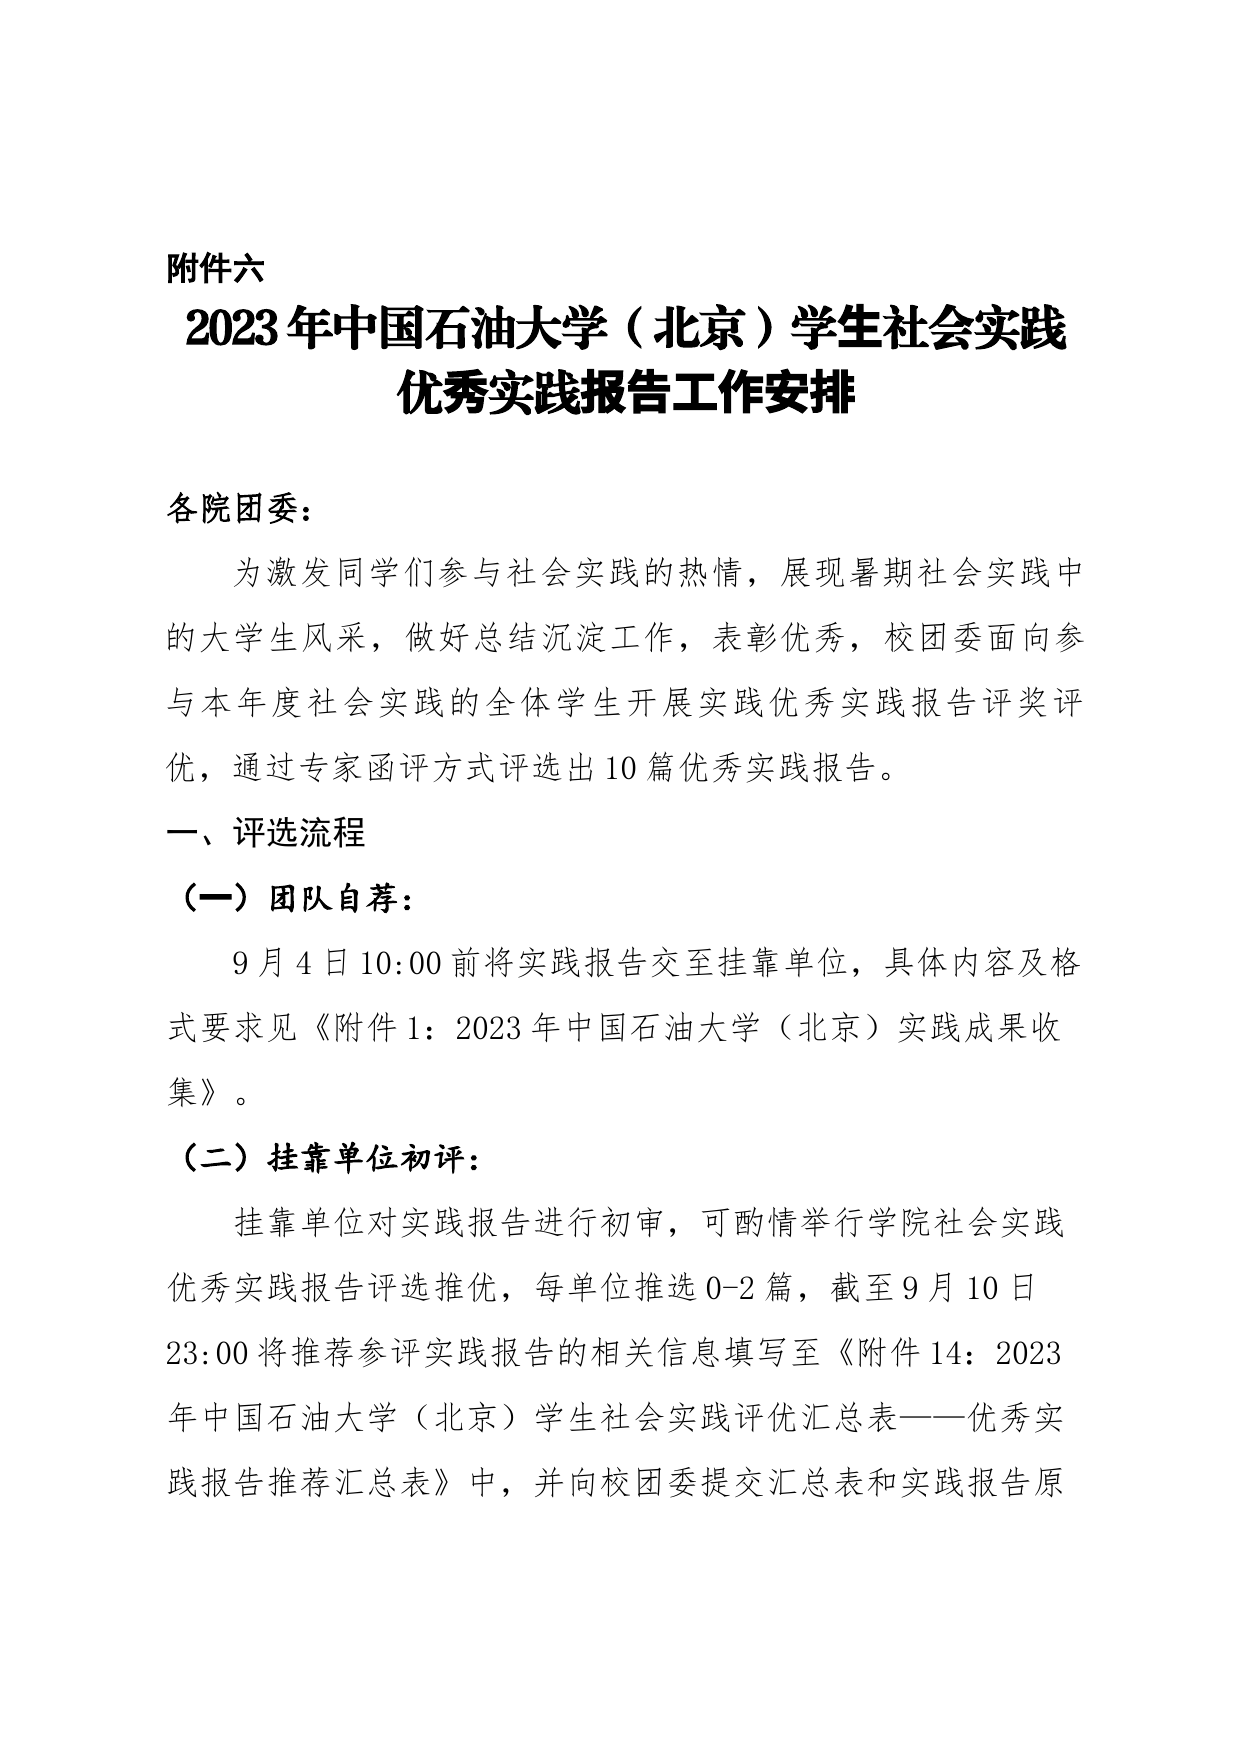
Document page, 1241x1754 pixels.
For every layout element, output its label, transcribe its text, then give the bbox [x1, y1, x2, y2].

list 团队自荐： [165, 863, 1087, 928]
list （二）挂靠单位初评： [165, 1123, 1087, 1188]
subtitle 附件六 [165, 233, 1087, 298]
text 为激发同学们参与社会实践的热情，展现暑期社会实践中的大学生风采，做好总结沉淀工作，表彰优秀，校团委面向参与本年度社会实践的全体学生开展实践优秀实践报告评奖评优，通过专家函评方式评选出10篇优秀实践报告。 [164, 538, 1087, 798]
subtitle 优秀实践报告工作安排 [165, 363, 1087, 428]
text 一、评选流程 [165, 798, 1087, 863]
subtitle 2023年中国石油大学（北京）学生社会实践 [165, 298, 1087, 363]
text 各院团委： [165, 473, 1087, 538]
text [165, 1188, 1087, 1513]
text 9月4日10:00前将实践报告交至挂靠单位，具体内容及格式要求见《附件1：2023年中国石油大学（北京）实践成果收集》。 [165, 928, 1087, 1123]
